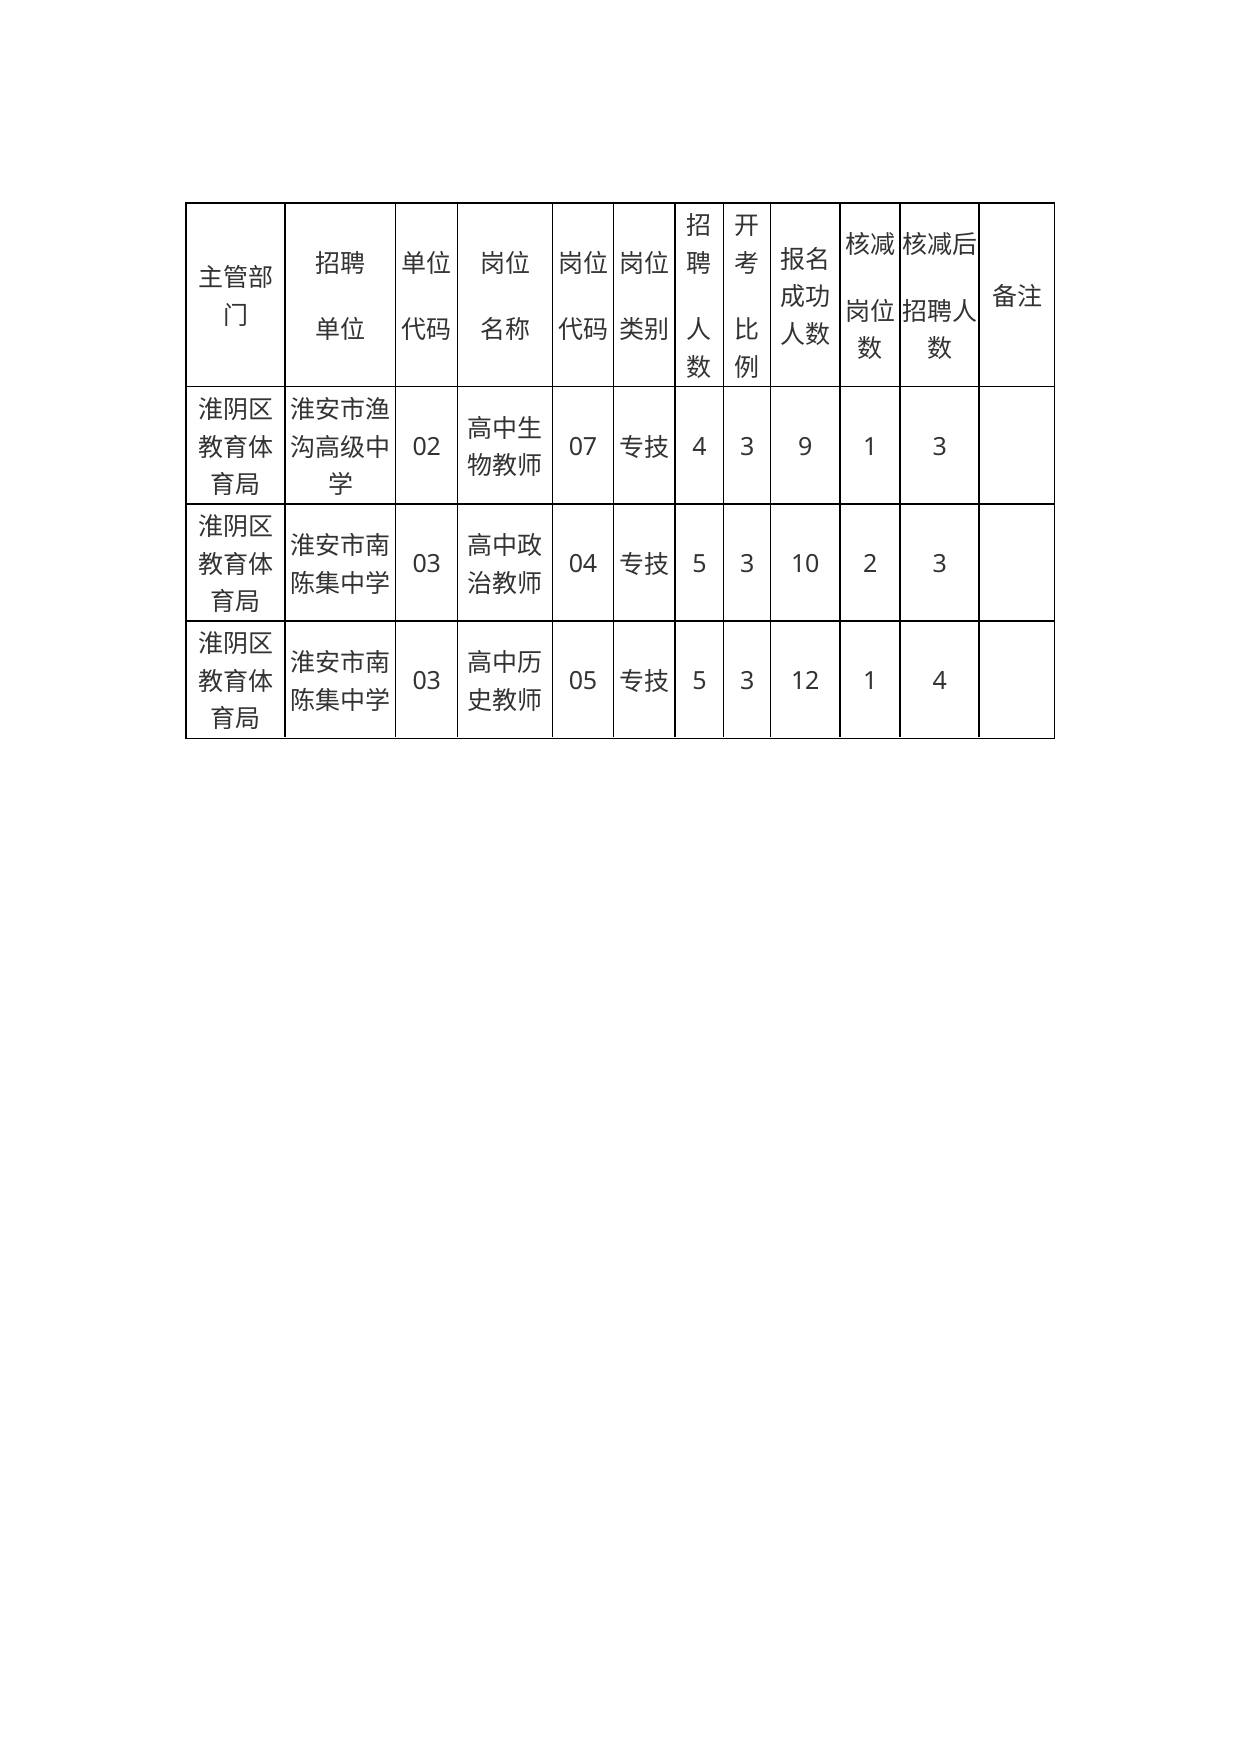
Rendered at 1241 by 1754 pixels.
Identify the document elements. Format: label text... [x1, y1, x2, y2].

table_header 岗位 代码 [553, 204, 613, 386]
table_cell 淮阴区教育体育局 [187, 622, 284, 737]
table_cell 淮安市渔沟高级中学 [286, 387, 395, 503]
table_cell 3 [724, 505, 770, 620]
table_cell 05 [553, 622, 613, 737]
table_cell 淮安市南陈集中学 [286, 505, 395, 620]
table_cell 淮安市南陈集中学 [286, 622, 395, 737]
table_cell 12 [771, 622, 839, 737]
table_cell 5 [676, 505, 723, 620]
table_cell 高中生物教师 [458, 387, 552, 503]
table_cell 5 [676, 622, 723, 737]
table_cell 9 [771, 387, 839, 503]
table_cell 2 [841, 505, 899, 620]
table_header 核减后 招聘人数 [901, 204, 978, 386]
table_header 招聘 人数 [676, 204, 723, 386]
table_cell 淮阴区教育体育局 [187, 387, 284, 503]
table_cell 淮阴区教育体育局 [187, 505, 284, 620]
table_cell [980, 622, 1054, 737]
table_header 岗位 类别 [614, 204, 674, 386]
table_cell [980, 505, 1054, 620]
table_header 招聘 单位 [286, 204, 395, 386]
table_cell 1 [841, 387, 899, 503]
table_cell 高中历史教师 [458, 622, 552, 737]
table_cell 3 [901, 387, 978, 503]
table_cell 专技 [614, 505, 674, 620]
table_cell [980, 387, 1054, 503]
table_header 核减 岗位数 [841, 204, 899, 386]
table_cell 03 [396, 505, 457, 620]
table_cell 专技 [614, 387, 674, 503]
table_header 开考 比例 [724, 204, 770, 386]
table_header 报名成功人数 [771, 204, 839, 386]
table_cell 04 [553, 505, 613, 620]
table_header 主管部门 [187, 204, 284, 386]
table_header 单位 代码 [396, 204, 457, 386]
table_cell 3 [724, 622, 770, 737]
table_cell 3 [901, 505, 978, 620]
table_cell 4 [901, 622, 978, 737]
table_cell 专技 [614, 622, 674, 737]
table_cell 02 [396, 387, 457, 503]
table_cell 03 [396, 622, 457, 737]
table_cell 4 [676, 387, 723, 503]
table_cell 3 [724, 387, 770, 503]
table_cell 1 [841, 622, 899, 737]
table_cell 高中政治教师 [458, 505, 552, 620]
table_header 备注 [980, 204, 1054, 386]
table_header 岗位 名称 [458, 204, 552, 386]
table_cell 10 [771, 505, 839, 620]
table_cell 07 [553, 387, 613, 503]
